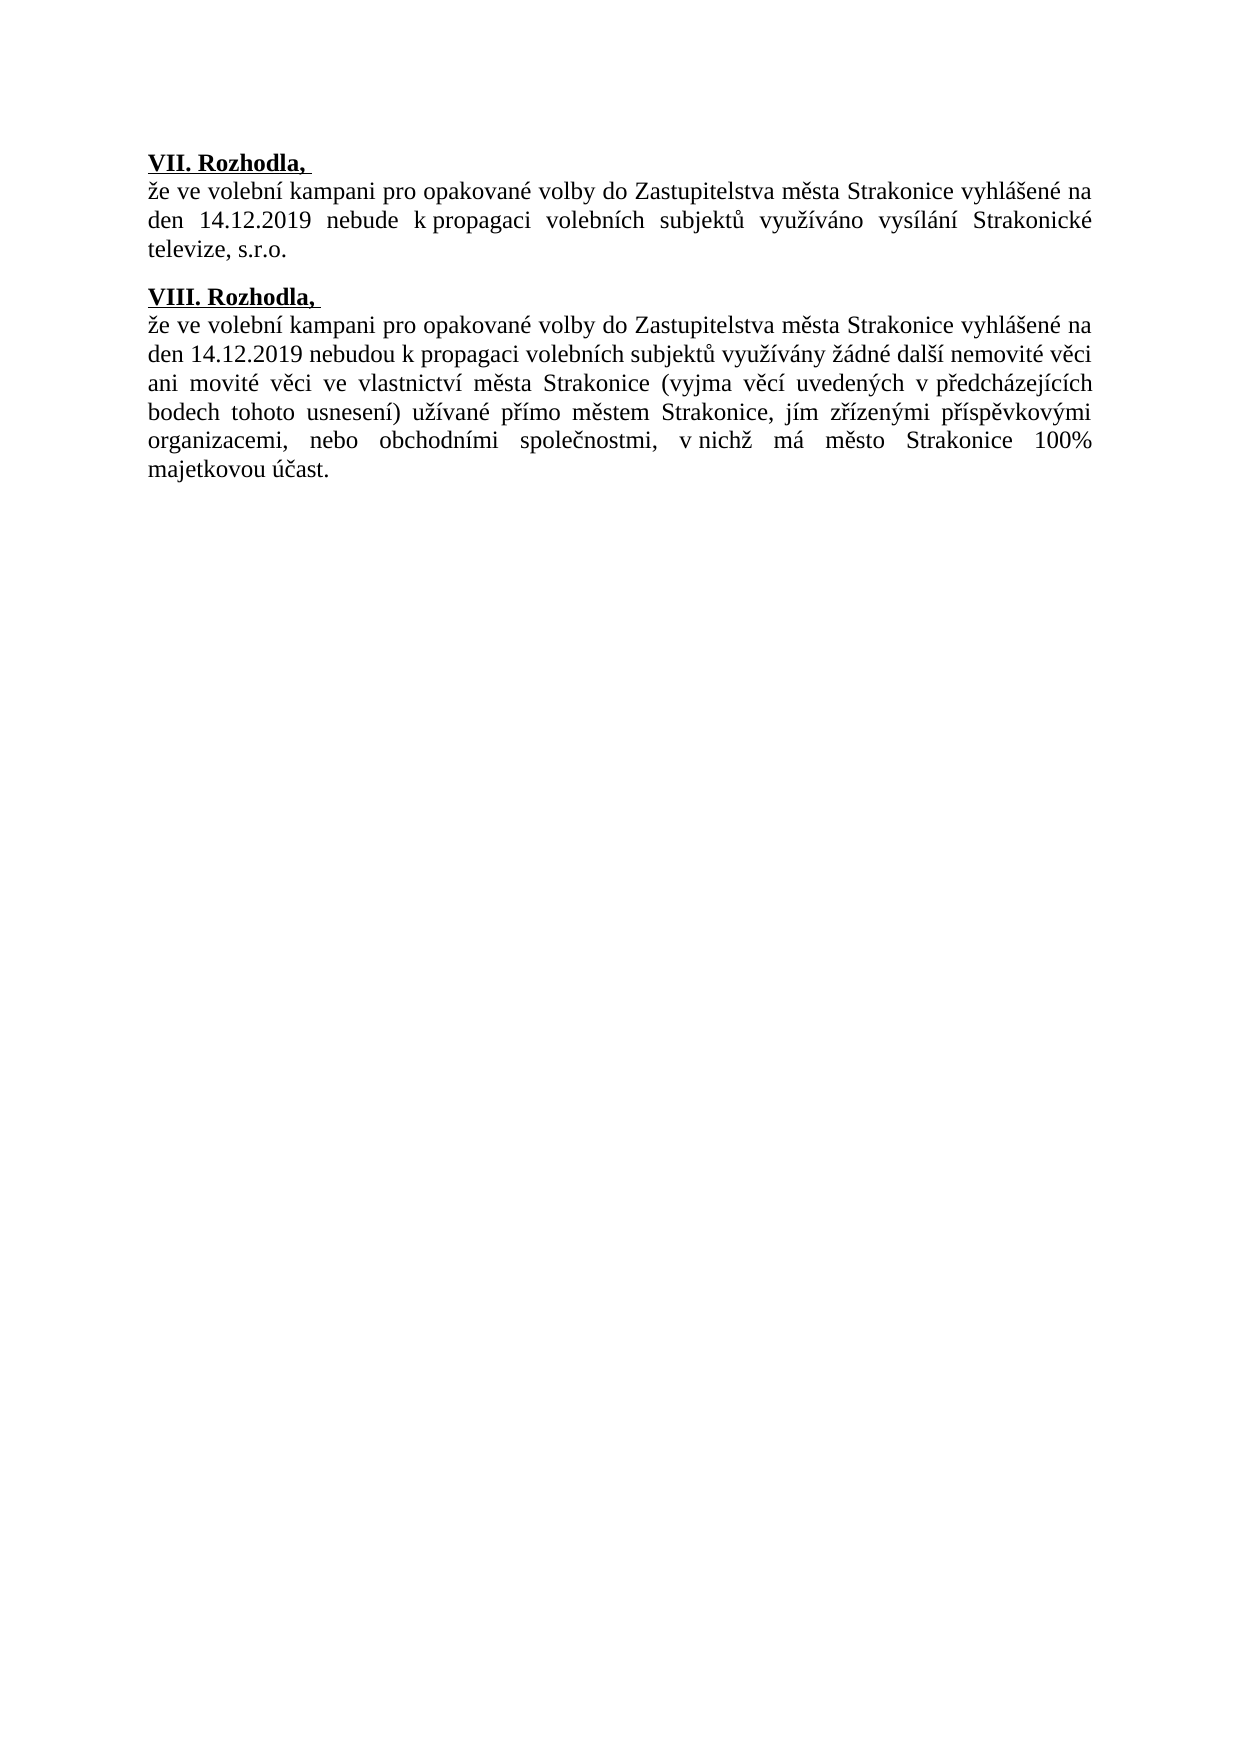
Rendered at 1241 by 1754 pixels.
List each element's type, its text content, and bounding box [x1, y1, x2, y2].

subtitle VII. Rozhodla, [148, 148, 1093, 176]
text že ve volební kampani pro opakované volby do Zastupitelstva města Strakonice vyhlášené na den 14.12.2019 nebudou k propagaci volebních subjektů využívány žádné další nemovité věci ani movité věci ve vlastnictví města Strakonice (vyjma věcí uvedených v předcházejících bodech tohoto usnesení) užívané přímo městem Strakonice, jím zřízenými příspěvkovými organizacemi, nebo obchodními společnostmi, v nichž má město Strakonice 100% majetkovou účast. [148, 311, 1093, 483]
text že ve volební kampani pro opakované volby do Zastupitelstva města Strakonice vyhlášené na den 14.12.2019 nebude k propagaci volebních subjektů využíváno vysílání Strakonické televize, s.r.o. [148, 176, 1093, 263]
subtitle VIII. Rozhodla, [148, 282, 1093, 311]
